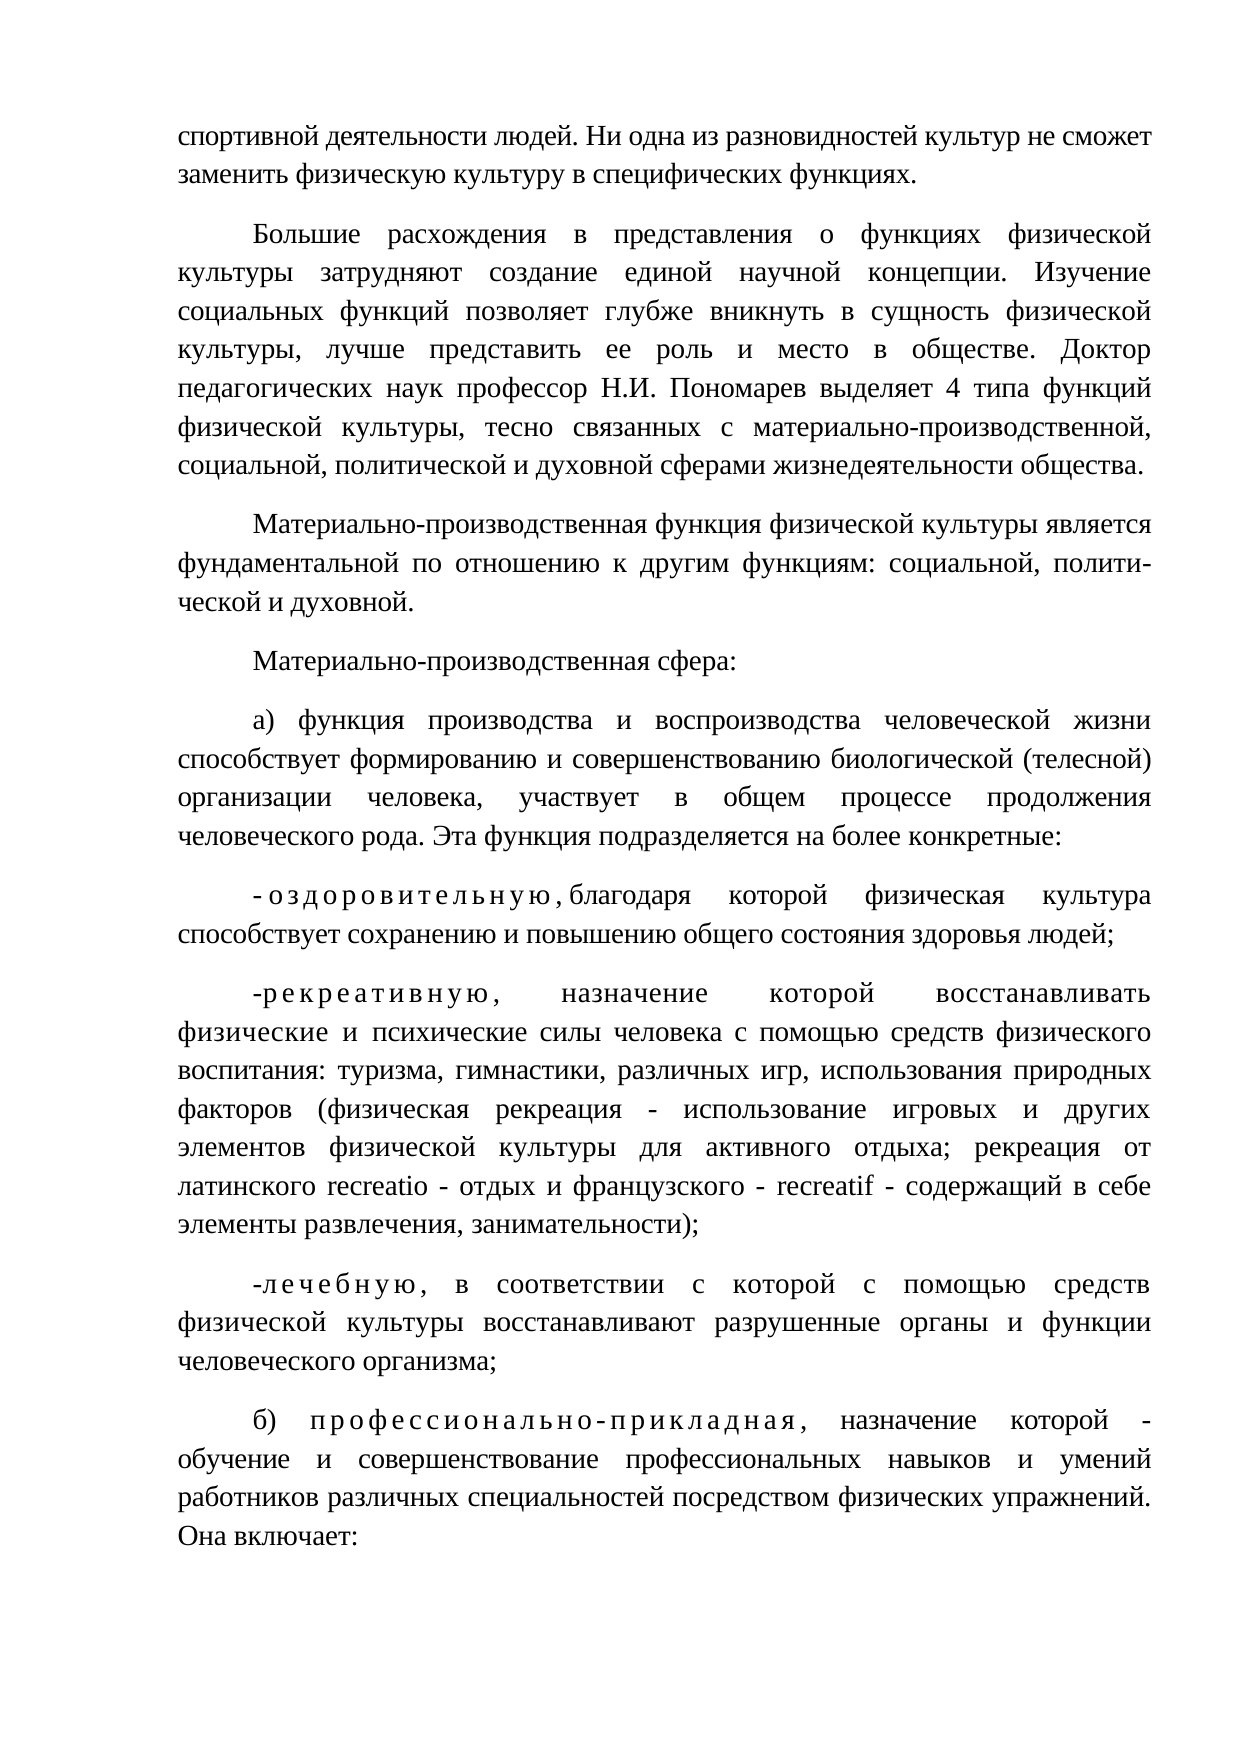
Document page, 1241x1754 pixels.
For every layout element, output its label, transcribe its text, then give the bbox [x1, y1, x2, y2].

text -рекреативную, назначение которой восстанавливать физические и психические силы человека с помощью средств физического воспитания: туризма, гимнастики, различных игр, использования природных факторов (физическая рекреация - использование игровых и других элементов физической культуры для активного отдыха; рекреация от латинского recreatio - отдых и французского - recreatif - содержащий в себе элементы развлечения, занимательности); [177, 975, 1152, 1240]
text Большие расхождения в представления о функциях физической культуры затрудняют создание единой научной концепции. Изучение социальных функций позволяет глубже вникнуть в сущность физической культуры, лучше представить ее роль и место в обществе. Доктор педагогических наук профессор Н.И. Пономарев выделяет 4 типа функций физической культуры, тесно связанных с материально-производственной, социальной, политической и духовной сферами жизнедеятельности общества. [177, 216, 1152, 481]
text б) профессионально-прикладная, назначение которой - обучение и совершенствование профессиональных навыков и умений работников различных специальностей посредством физических упражнений. Она включает: [177, 1402, 1152, 1552]
text -оздоровительную,благодаря которой физическая культура способствует сохранению и повышению общего состояния здоровья людей; [177, 877, 1152, 949]
text а) функция производства и воспроизводства человеческой жизни способствует формированию и совершенствованию биологической (телесной) организации человека, участвует в общем процессе продолжения человеческого рода. Эта функция подразделяется на более конкретные: [177, 702, 1152, 852]
text Материально-производственная сфера: [177, 643, 1152, 677]
text Материально-производственная функция физической культуры является фундаментальной по отношению к другим функциям: социальной, политической и духовной. [177, 507, 1152, 617]
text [177, 118, 1152, 190]
text -лечебную, в соответствии с которой с помощью средств физической культуры восстанавливают разрушенные органы и функции человеческого организма; [177, 1266, 1152, 1377]
